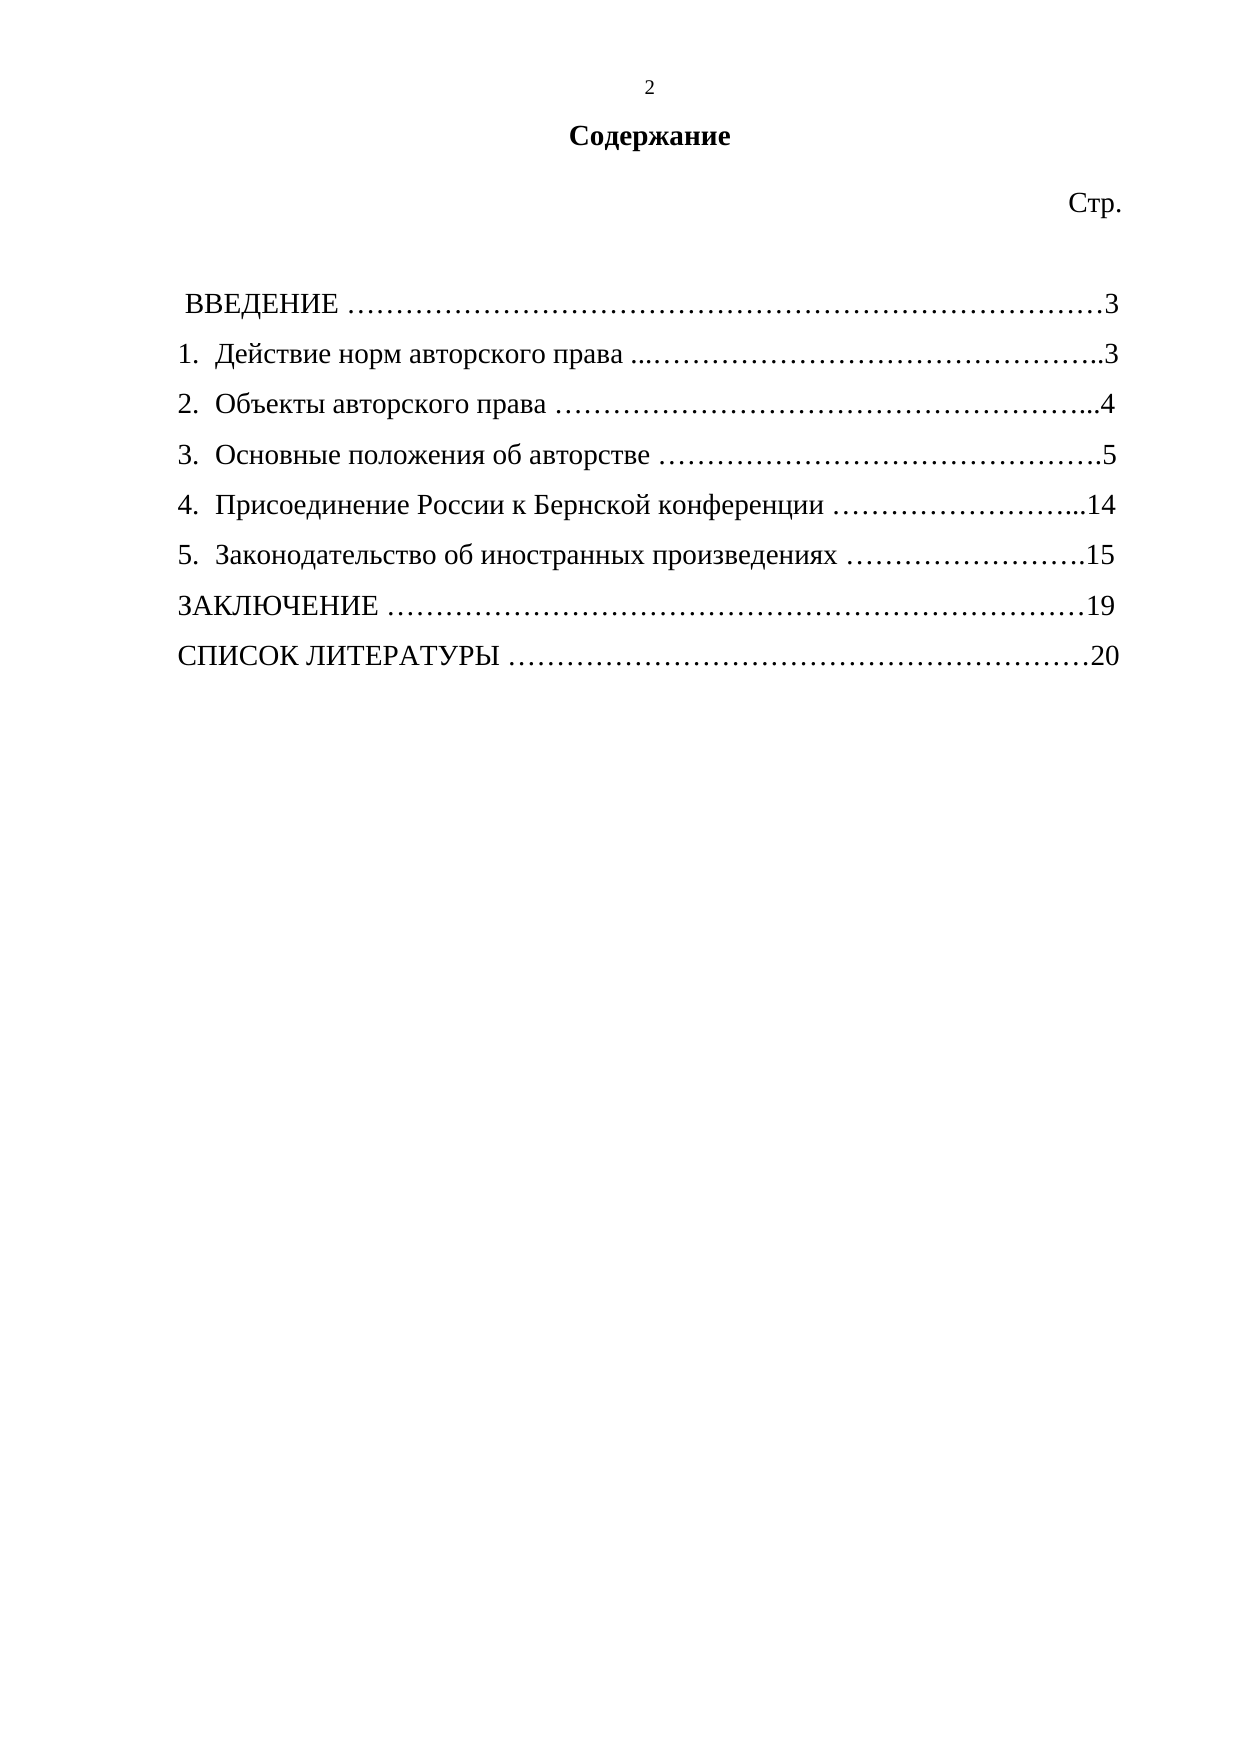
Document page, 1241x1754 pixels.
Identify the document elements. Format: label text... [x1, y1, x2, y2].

text ВВЕДЕНИЕ ……………………………………………………………………3 [177, 286, 1122, 319]
text ЗАКЛЮЧЕНИЕ ………………………………………………………………19 [177, 588, 1122, 621]
list Объекты авторского права ………………………………………………...4 [177, 386, 1122, 420]
subtitle Содержание [177, 118, 1122, 152]
list Действие норм авторского права ...………………………………………..3 [177, 336, 1122, 370]
list Основные положения об авторстве ……………………………………….5 [177, 437, 1122, 470]
text Стр. [177, 185, 1122, 219]
text СПИСОК ЛИТЕРАТУРЫ ……………………………………………………20 [177, 638, 1122, 672]
list Законодательство об иностранных произведениях …………………….15 [177, 537, 1122, 571]
list Присоединение России к Бернской конференции ……………………...14 [177, 487, 1122, 521]
